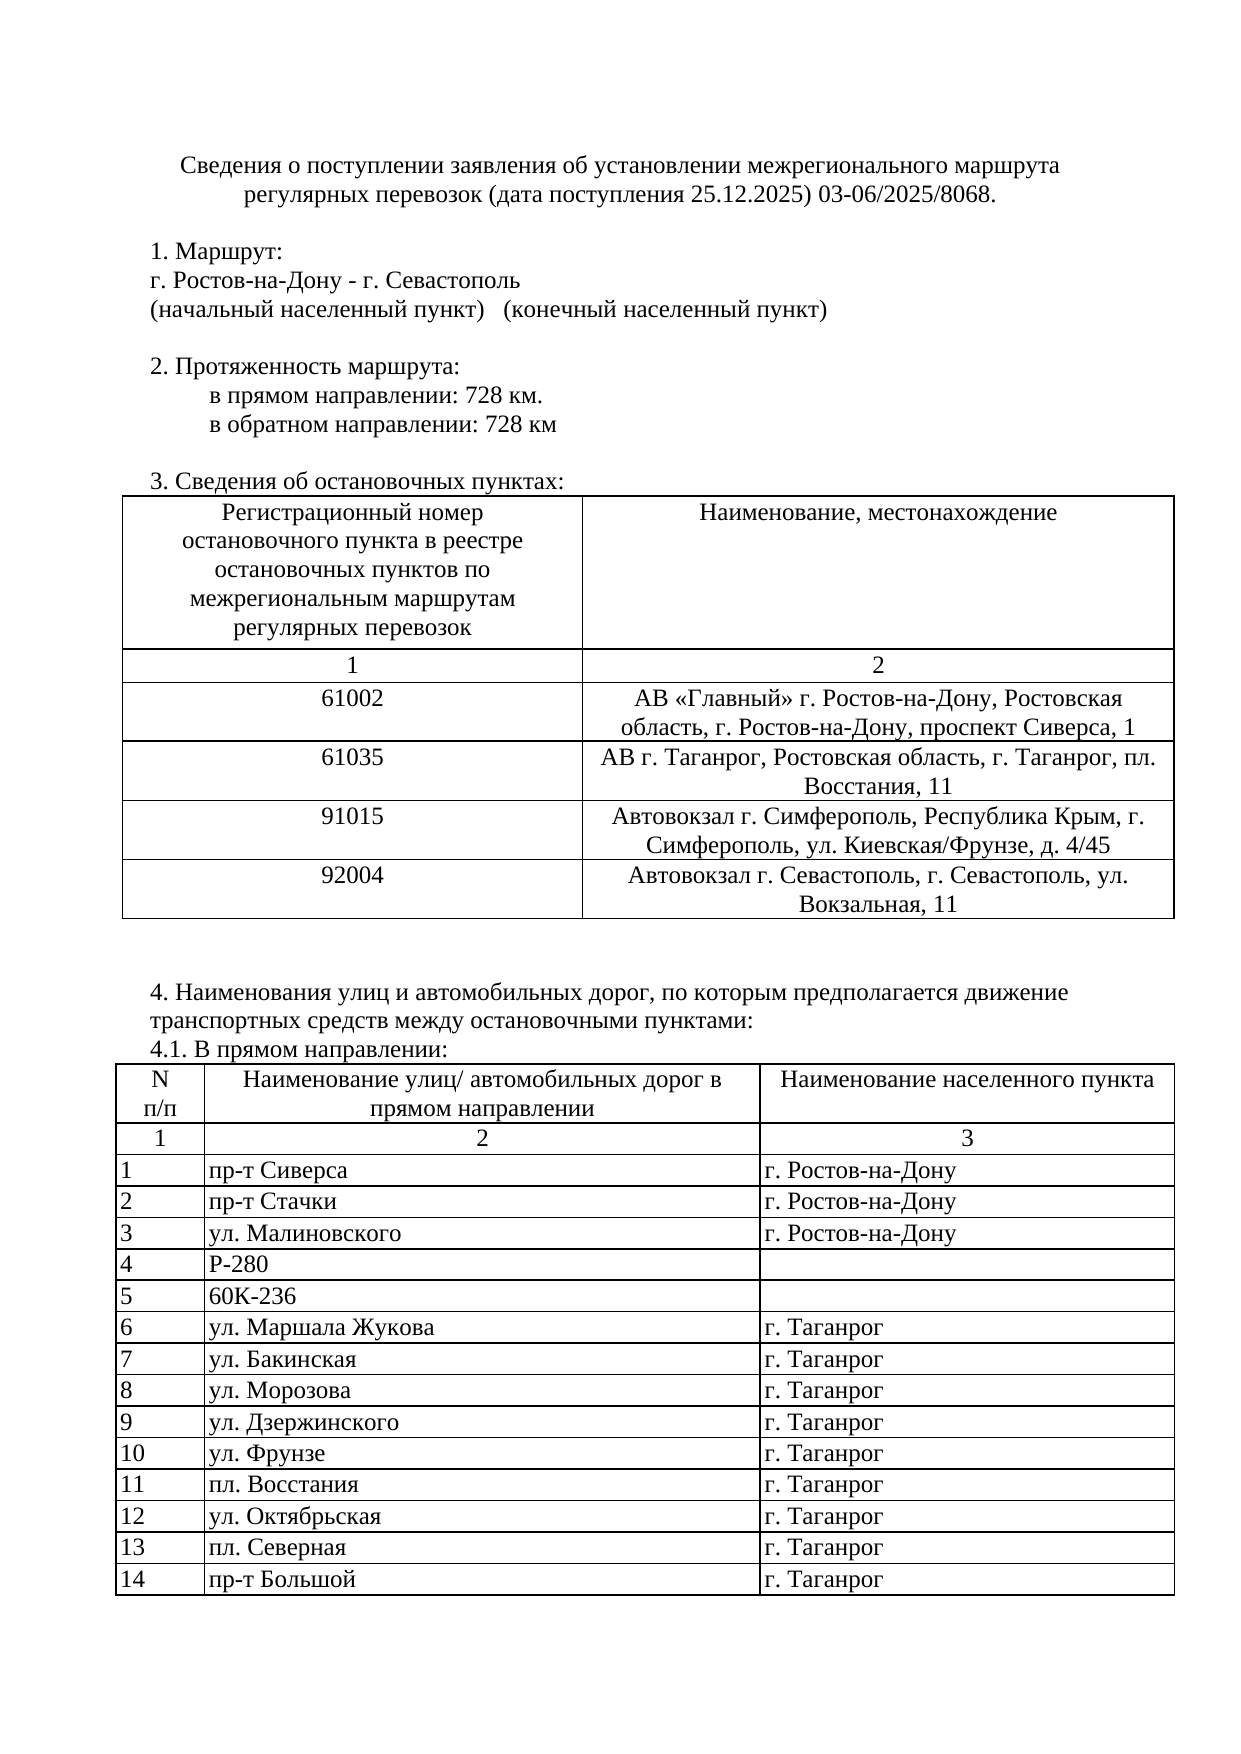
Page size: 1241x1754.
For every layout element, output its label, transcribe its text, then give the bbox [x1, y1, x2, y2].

table_cell 5 [117, 1281, 204, 1311]
table_cell 12 [117, 1501, 204, 1531]
table_header N п/п [117, 1065, 204, 1122]
table_cell пр-т Большой [205, 1564, 759, 1594]
table_cell 1 [117, 1124, 204, 1153]
table_cell 2 [117, 1187, 204, 1216]
table_cell г. Таганрог [761, 1564, 1174, 1594]
table_cell ул. Фрунзе [205, 1438, 759, 1468]
table_cell ул. Малиновского [205, 1218, 759, 1248]
table_cell 3 [761, 1124, 1174, 1153]
table_cell 61002 [123, 683, 582, 740]
table_cell 2 [205, 1124, 759, 1153]
table_cell 61035 [123, 742, 582, 799]
table_cell ул. Морозова [205, 1375, 759, 1405]
table_cell 3 [117, 1218, 204, 1248]
table_cell г. Таганрог [761, 1438, 1174, 1468]
table_cell 1 [117, 1155, 204, 1185]
table_cell 92004 [123, 860, 582, 918]
text 4. Наименования улиц и автомобильных дорог, по которым предполагается движение транспортных средств между остановочными пунктами: [150, 977, 1090, 1034]
table_cell Автовокзал г. Севастополь, г. Севастополь, ул. Вокзальная, 11 [583, 860, 1173, 918]
text 2. Протяженность маршрута: [150, 351, 1090, 380]
table_cell пл. Северная [205, 1533, 759, 1562]
table_cell 60К-236 [205, 1281, 759, 1311]
table_cell г. Ростов-на-Дону [761, 1155, 1174, 1185]
table_cell г. Таганрог [761, 1375, 1174, 1405]
table_cell 11 [117, 1470, 204, 1499]
table_cell пр-т Сиверса [205, 1155, 759, 1185]
table_cell 10 [117, 1438, 204, 1468]
table_cell АВ «Главный» г. Ростов-на-Дону, Ростовская область, г. Ростов-на-Дону, проспект Сиверса, 1 [583, 683, 1173, 740]
text Сведения о поступлении заявления об установлении межрегионального маршрута регулярных перевозок (дата поступления 25.12.2025) 03-06/2025/8068. [150, 150, 1090, 207]
table_cell г. Таганрог [761, 1344, 1174, 1374]
table_header Наименование населенного пункта [761, 1065, 1174, 1122]
table_header Наименование, местонахождение [583, 497, 1173, 648]
table_cell г. Таганрог [761, 1501, 1174, 1531]
table_cell 91015 [123, 801, 582, 858]
table_cell ул. Бакинская [205, 1344, 759, 1374]
table_cell Р-280 [205, 1250, 759, 1279]
table_cell пр-т Стачки [205, 1187, 759, 1216]
table_cell 14 [117, 1564, 204, 1594]
table_cell г. Ростов-на-Дону [761, 1218, 1174, 1248]
table_cell ул. Дзержинского [205, 1407, 759, 1437]
table_cell [761, 1281, 1174, 1311]
text 4.1. В прямом направлении: [150, 1034, 1090, 1063]
table_cell 4 [117, 1250, 204, 1279]
table_cell г. Таганрог [761, 1312, 1174, 1342]
table_cell ул. Маршала Жукова [205, 1312, 759, 1342]
table_cell 1 [123, 650, 582, 681]
table_cell пл. Восстания [205, 1470, 759, 1499]
text (начальный населенный пункт) (конечный населенный пункт) [150, 294, 1090, 322]
table_cell 9 [117, 1407, 204, 1437]
table_cell 2 [583, 650, 1173, 681]
table_header Регистрационный номер остановочного пункта в реестре остановочных пунктов по межрегиональным маршрутам регулярных перевозок [123, 497, 582, 648]
text в прямом направлении: 728 км. [150, 380, 1090, 409]
text 1. Маршрут: [150, 236, 1090, 265]
table_cell г. Таганрог [761, 1470, 1174, 1499]
table_header Наименование улиц/ автомобильных дорог в прямом направлении [205, 1065, 759, 1122]
table_cell 8 [117, 1375, 204, 1405]
table_cell АВ г. Таганрог, Ростовская область, г. Таганрог, пл. Восстания, 11 [583, 742, 1173, 799]
table_cell 13 [117, 1533, 204, 1562]
table_cell [761, 1250, 1174, 1279]
table_cell ул. Октябрьская [205, 1501, 759, 1531]
text 3. Сведения об остановочных пунктах: [150, 466, 1090, 495]
table_cell г. Таганрог [761, 1533, 1174, 1562]
table_cell г. Таганрог [761, 1407, 1174, 1437]
table_cell 7 [117, 1344, 204, 1374]
text г. Ростов-на-Дону - г. Севастополь [150, 265, 1090, 294]
table_cell г. Ростов-на-Дону [761, 1187, 1174, 1216]
table_cell Автовокзал г. Симферополь, Республика Крым, г. Симферополь, ул. Киевская/Фрунзе, д. 4/45 [583, 801, 1173, 858]
text в обратном направлении: 728 км [150, 409, 1090, 437]
table_cell 6 [117, 1312, 204, 1342]
